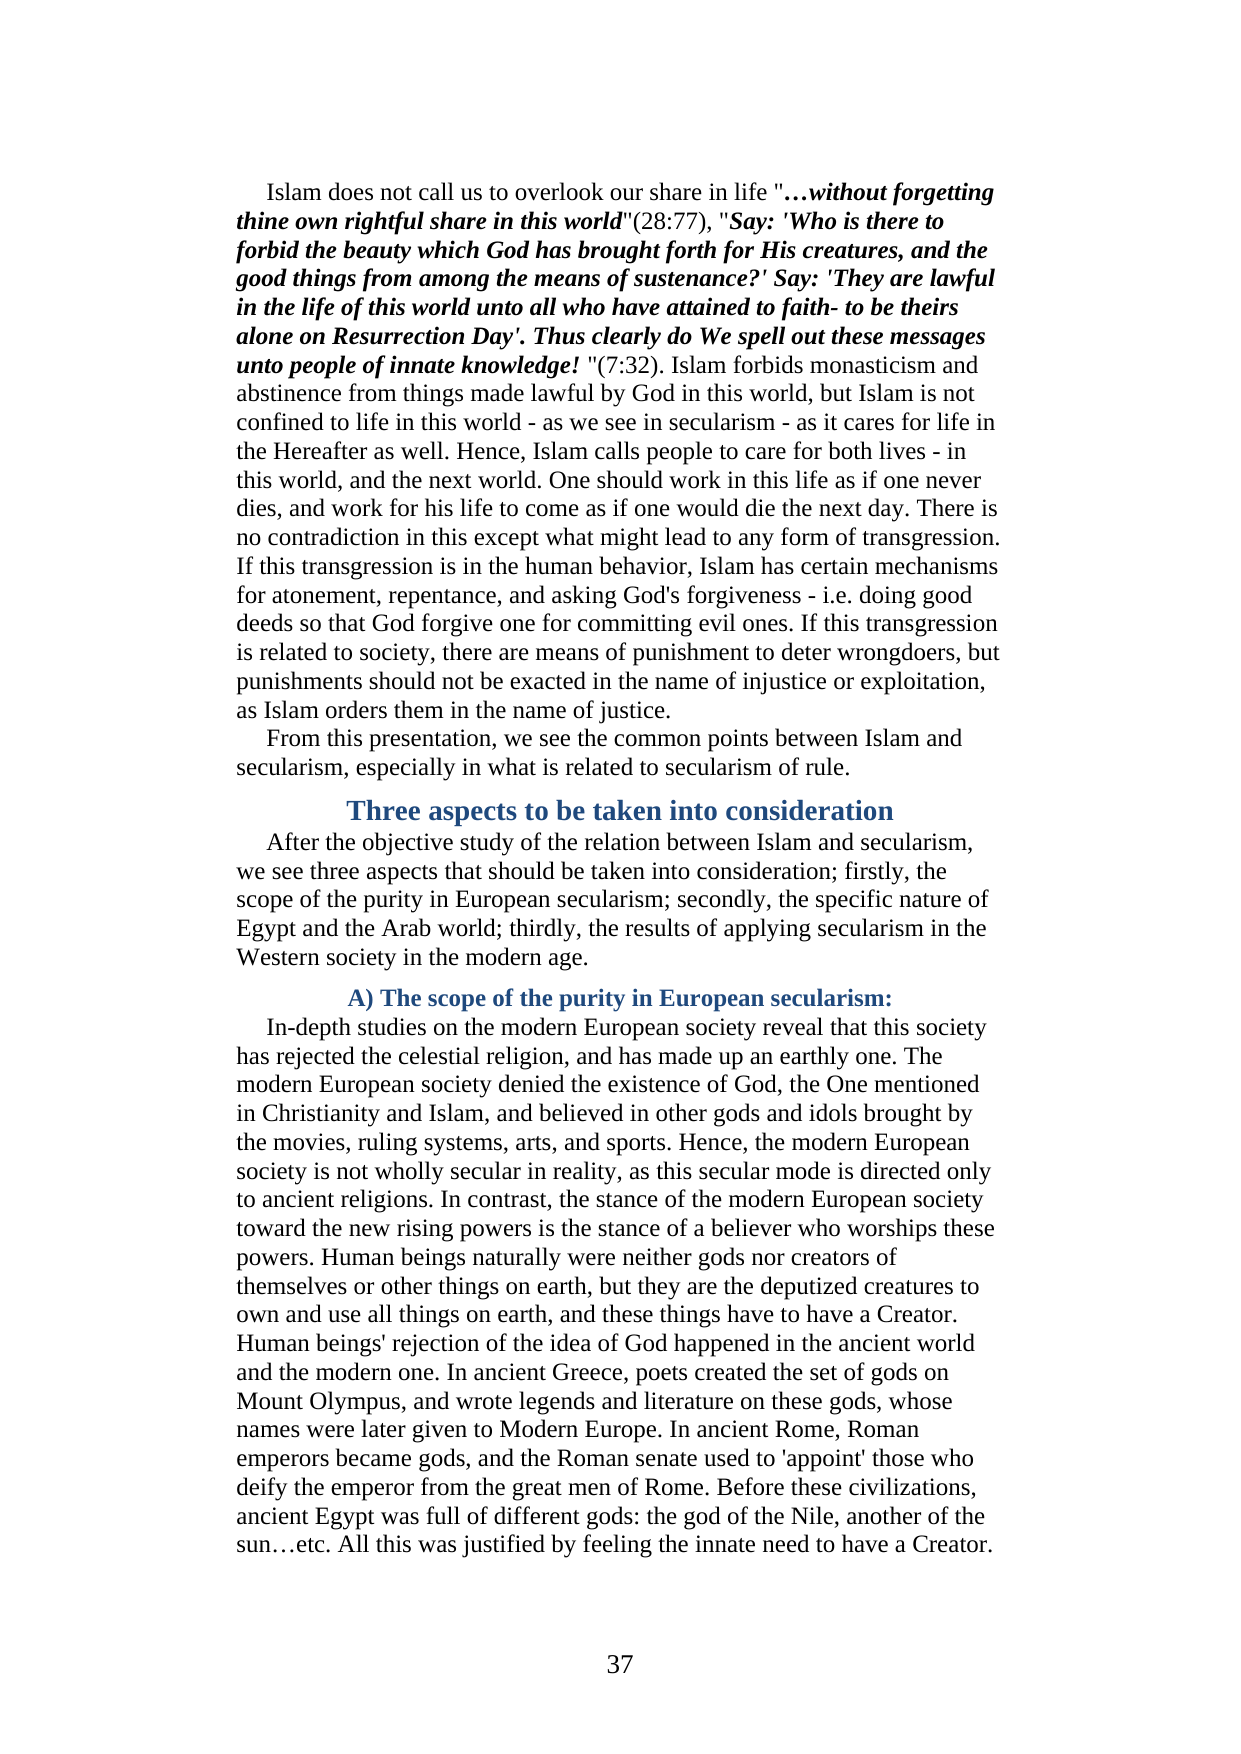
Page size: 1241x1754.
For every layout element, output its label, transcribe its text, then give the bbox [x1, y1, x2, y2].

subtitle A) The scope of the purity in European secularism: [236, 983, 1004, 1012]
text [236, 1012, 1004, 1558]
text From this presentation, we see the common points between Islam and secularism, especially in what is related to secularism of rule. [236, 723, 1004, 781]
text After the objective study of the relation between Islam and secularism, we see three aspects that should be taken into consideration; firstly, the scope of the purity in European secularism; secondly, the specific nature of and the Arab world; thirdly, the results of applying secularism in the Western society in the modern age. [236, 827, 1004, 971]
text Islam does not call us to overlook our share in life "…without forgetting thine own rightful share in this world"(28:77), "Say: 'Who is there to forbid the beauty which God has brought forth for His creatures, and the good things from among the means of sustenance?' Say: 'They are lawful in the life of this world unto all who have attained to faith- to be theirs alone on Resurrection Day'. Thus clearly do We spell out these messages unto people of innate knowledge! "(7:32). Islam forbids monasticism and abstinence from things made lawful by God in this world, but Islam is not confined to life in this world - as we see in secularism - as it cares for life in the Hereafter as well. Hence, Islam calls people to care for both lives - in this world, and the next world. One should work in this life as if one never dies, and work for his life to come as if one would die the next day. There is no contradiction in this except what might lead to any form of transgression. If this transgression is in the human behavior, Islam has certain mechanisms for atonement, repentance, and asking God's forgiveness - i.e. doing good deeds so that God forgive one for committing evil ones. If this transgression is related to society, there are means of punishment to deter wrongdoers, but punishments should not be exacted in the name of injustice or exploitation, as Islam orders them in the name of justice. [236, 177, 1004, 723]
subtitle Three aspects to be taken into consideration [236, 793, 1004, 827]
